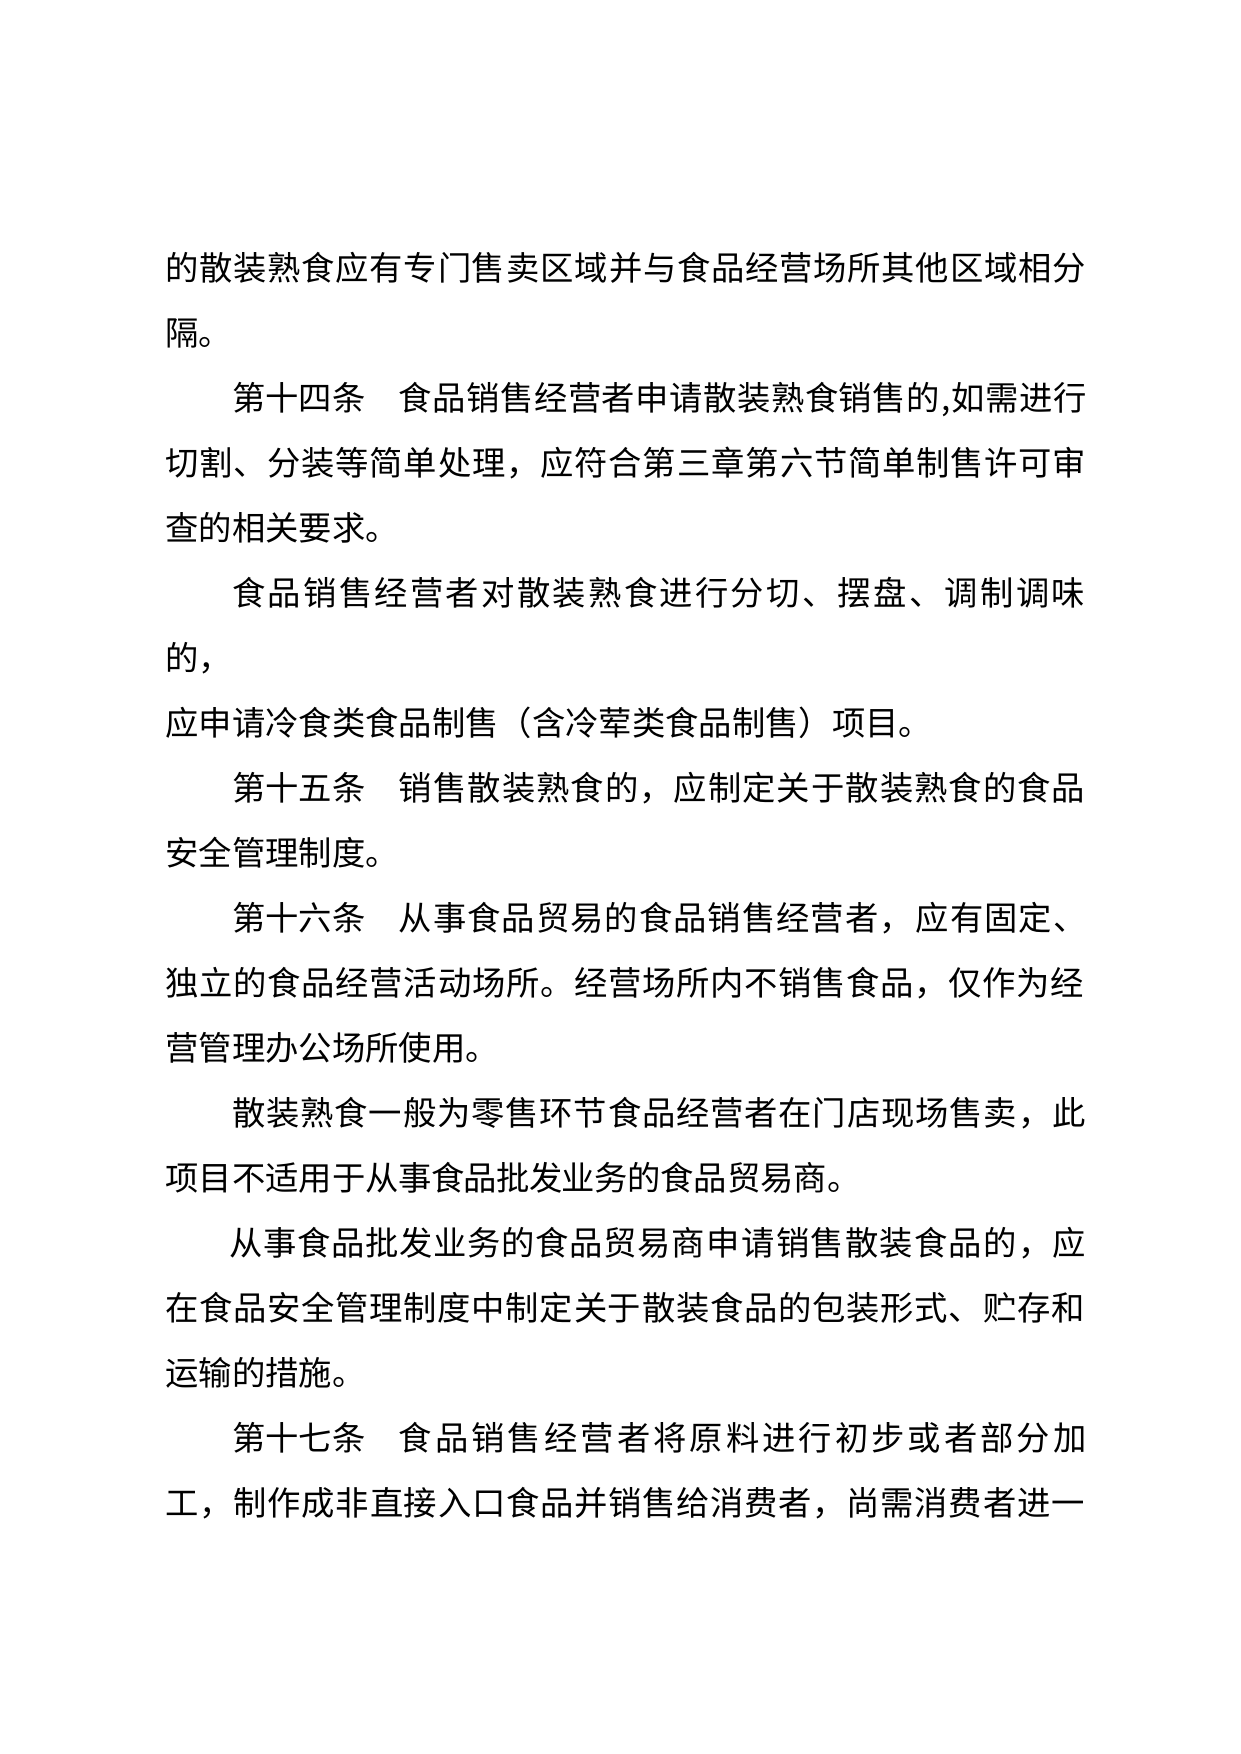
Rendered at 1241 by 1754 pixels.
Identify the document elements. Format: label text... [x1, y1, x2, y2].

list 应申请冷食类食品制售（含冷荤类食品制售）项目。 [165, 688, 1087, 753]
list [165, 1403, 1087, 1533]
list 食品销售经营者申请散装熟食销售的,如需进行切割、分装等简单处理，应符合第三章第六节简单制售许可审查的相关要求。 [165, 363, 1087, 558]
list 从事食品批发业务的食品贸易商申请销售散装食品的，应在食品安全管理制度中制定关于散装食品的包装形式、贮存和运输的措施。 [165, 1208, 1087, 1403]
list 从事食品贸易的食品销售经营者，应有固定、独立的食品经营活动场所。经营场所内不销售食品，仅作为经营管理办公场所使用。 [165, 883, 1087, 1078]
list 销售散装熟食的，应制定关于散装熟食的食品安全管理制度。 [165, 753, 1087, 883]
list 食品销售经营者对散装熟食进行分切、摆盘、调制调味的， [165, 558, 1087, 688]
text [165, 233, 1087, 363]
list 散装熟食一般为零售环节食品经营者在门店现场售卖，此项目不适用于从事食品批发业务的食品贸易商。 [165, 1078, 1087, 1208]
